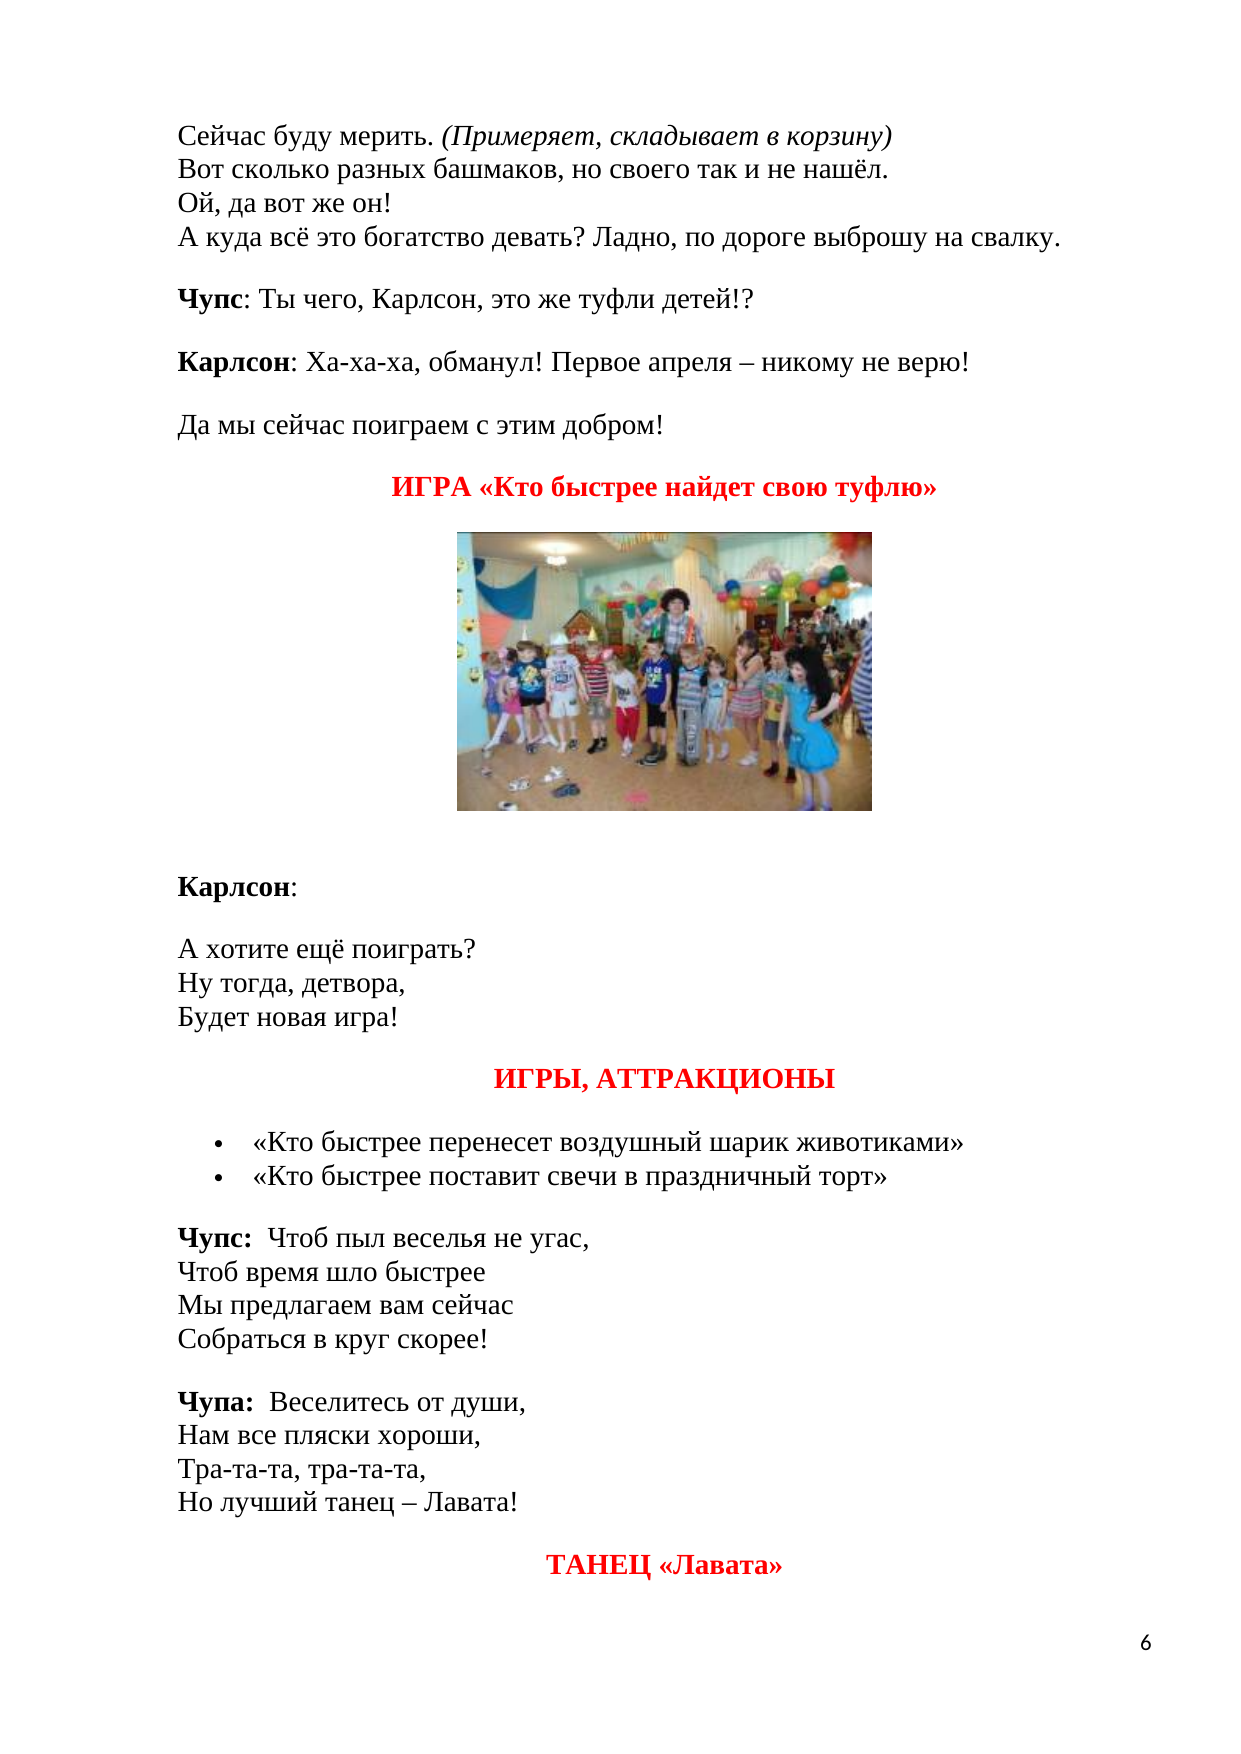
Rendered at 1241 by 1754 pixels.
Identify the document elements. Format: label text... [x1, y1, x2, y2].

text Чупс: Чтоб пыл веселья не угас, Чтоб время шло быстрее Мы предлагаем вам сейчас Собраться в круг скорее! [177, 1220, 1152, 1354]
text Да мы сейчас поиграем с этим добром! [177, 407, 1152, 440]
list «Кто быстрее поставит свечи в праздничный торт» [215, 1158, 1152, 1191]
picture [457, 532, 872, 811]
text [177, 118, 1152, 252]
text ТАНЕЦ «Лавата» [177, 1547, 1152, 1581]
text Карлсон: Ха-ха-ха, обманул! Первое апреля – никому не верю! [177, 344, 1152, 378]
text Чупс: Ты чего, Карлсон, это же туфли детей!? [177, 281, 1152, 315]
text А хотите ещё поиграть? Ну тогда, детвора, Будет новая игра! [177, 932, 1152, 1032]
text Карлсон: [177, 869, 1152, 902]
text ИГРЫ, АТТРАКЦИОНЫ [177, 1061, 1152, 1095]
text ИГРА «Кто быстрее найдет свою туфлю» [177, 469, 1152, 503]
list «Кто быстрее перенесет воздушный шарик животиками» [215, 1124, 1152, 1158]
text Чупа: Веселитесь от души, Нам все пляски хороши, Тра-та-та, тра-та-та, Но лучший танец – Лавата! [177, 1384, 1152, 1518]
